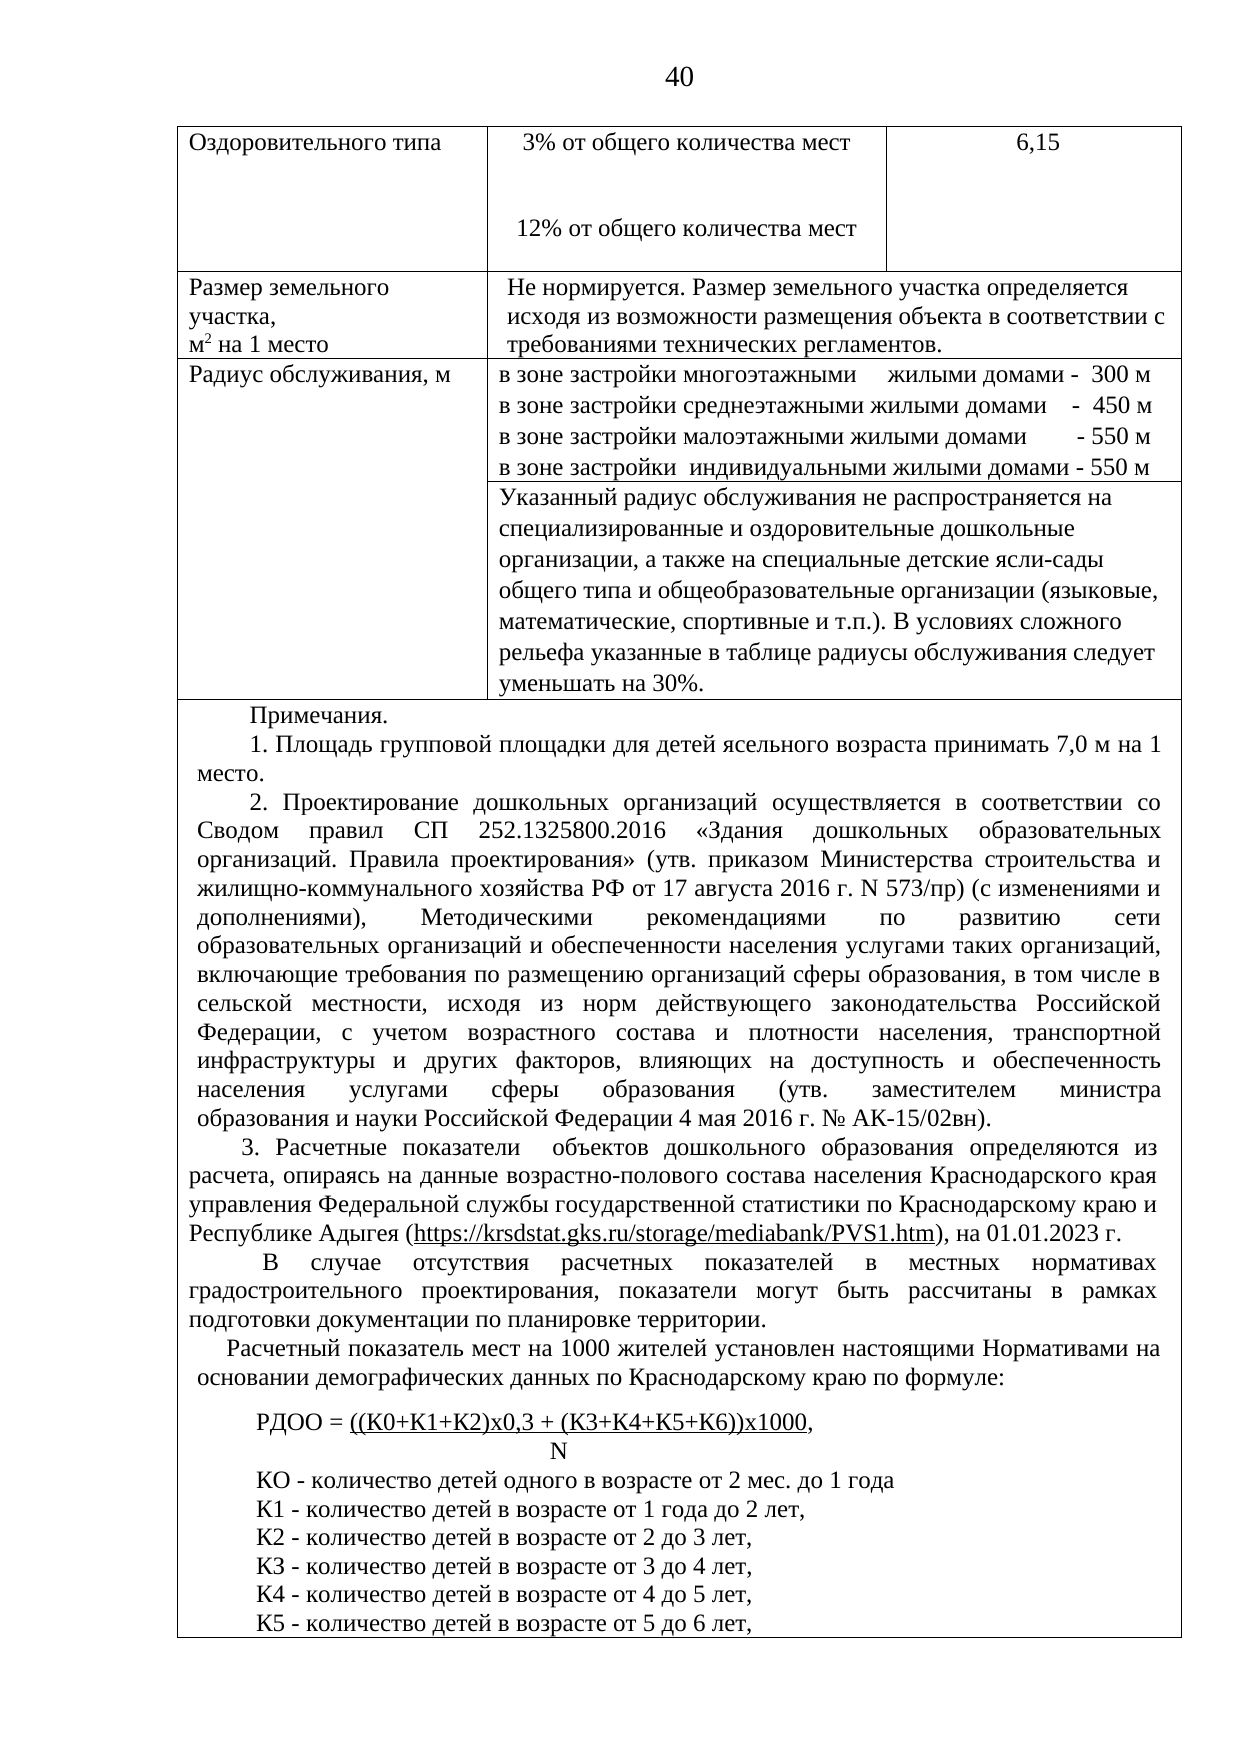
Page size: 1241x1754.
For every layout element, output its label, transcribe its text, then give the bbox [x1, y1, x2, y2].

table_cell в зоне застройки многоэтажными жилыми домами - 300 м в зоне застройки среднеэтажными жилыми домами - 450 м в зоне застройки малоэтажными жилыми домами - 550 м в зоне застройки индивидуальными жилыми домами - 550 м [488, 359, 1181, 481]
table_cell Радиус обслуживания, м [178, 359, 487, 699]
table_cell Размер земельного участка, м2 на 1 место [178, 272, 487, 358]
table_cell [178, 700, 1181, 1637]
table_cell Указанный радиус обслуживания не распространяется на специализированные и оздоровительные дошкольные организации, а также на специальные детские ясли-сады общего типа и общеобразовательные организации (языковые, математические, спортивные и т.п.). В условиях сложного рельефа указанные в таблице радиусы обслуживания следует уменьшать на 30%. [488, 482, 1181, 699]
table_cell 6,15 [887, 127, 1181, 271]
table_cell Не нормируется. Размер земельного участка определяется исходя из возможности размещения объекта в соответствии с требованиями технических регламентов. [488, 272, 1181, 358]
table_cell Оздоровительного типа [178, 127, 487, 271]
